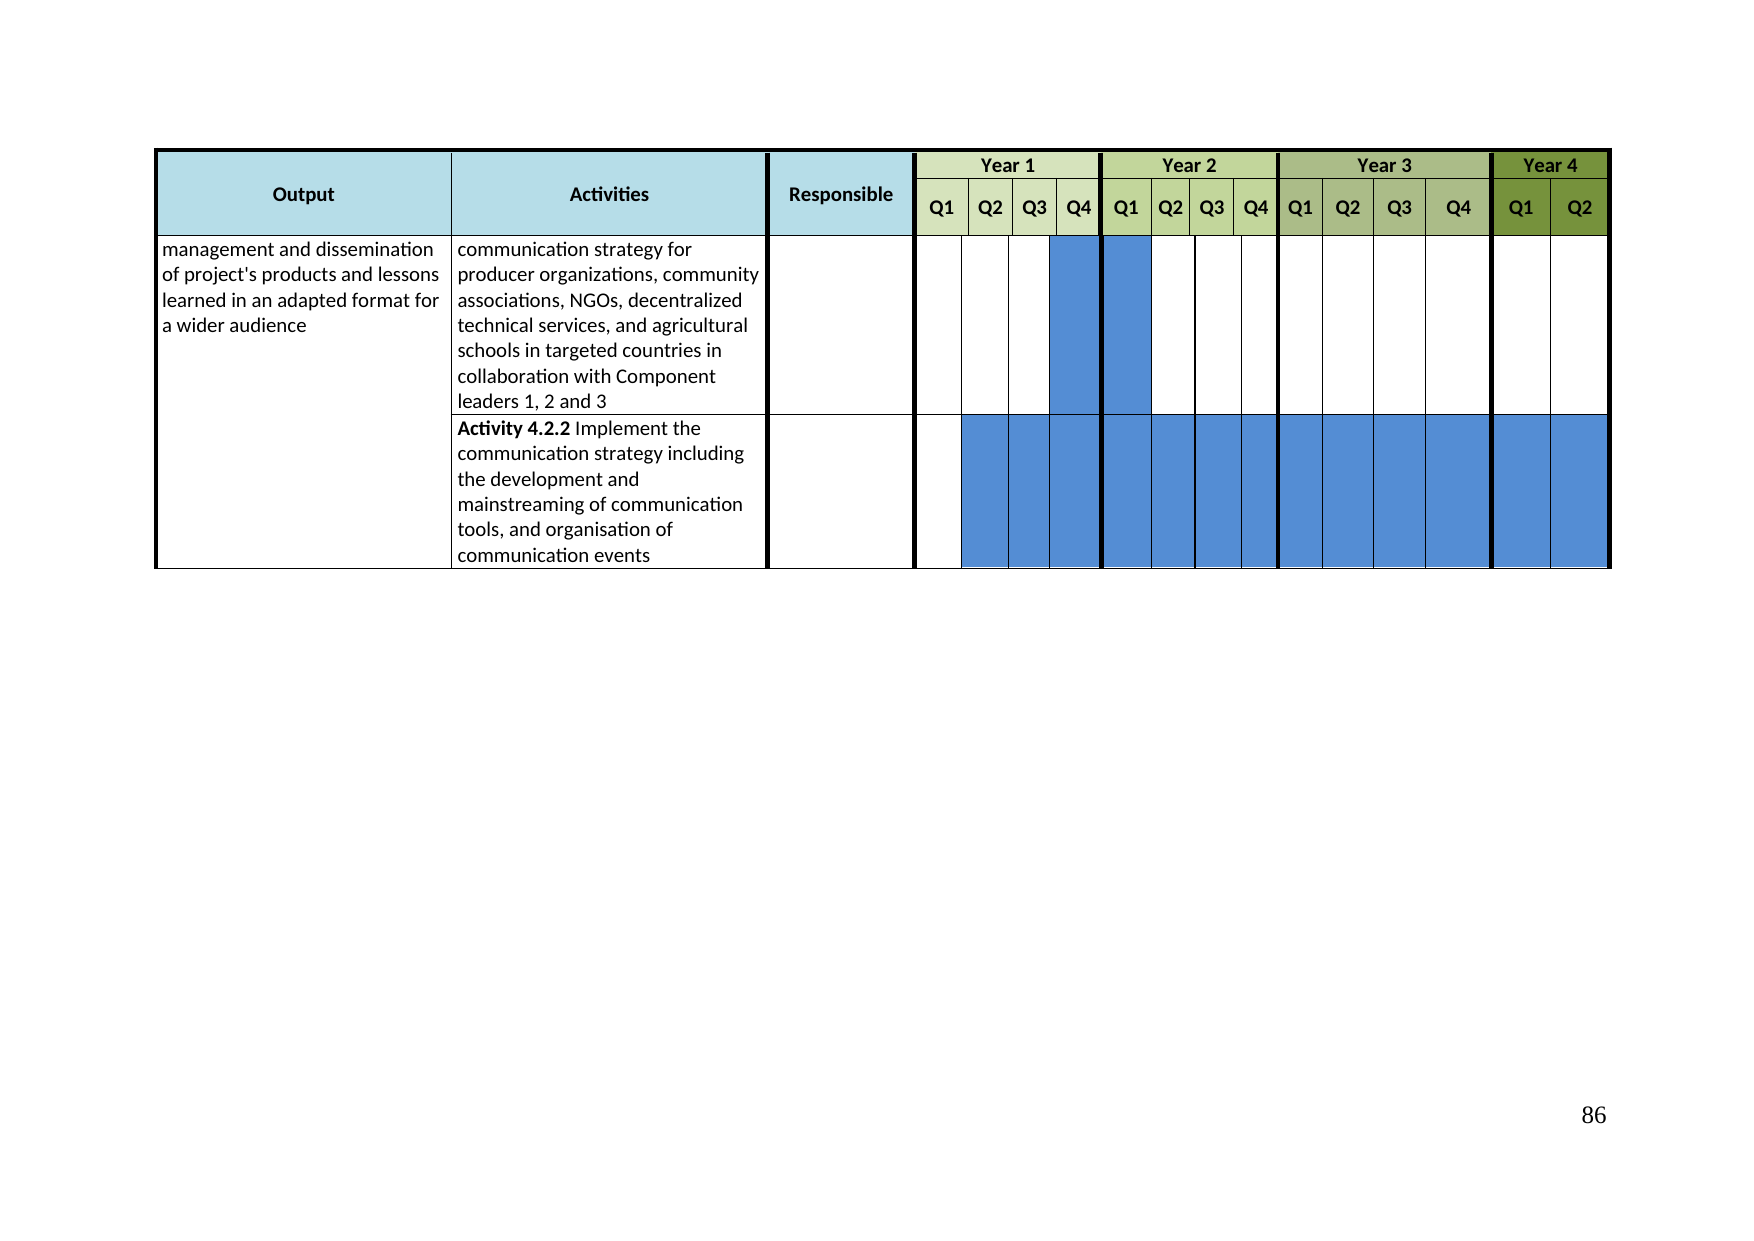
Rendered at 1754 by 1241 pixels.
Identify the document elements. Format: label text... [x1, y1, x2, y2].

table_cell [962, 415, 1008, 567]
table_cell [158, 236, 451, 567]
table_cell [1196, 415, 1241, 567]
table_cell [1104, 236, 1151, 414]
table_cell Q4 [1426, 179, 1489, 235]
table_cell [1323, 415, 1373, 567]
table_cell Q1 [1103, 179, 1151, 235]
table_cell [917, 415, 961, 567]
table_cell [1050, 236, 1099, 414]
table_header Responsible [770, 152, 915, 235]
table_cell Q3 [1190, 179, 1233, 235]
table_cell [770, 236, 912, 414]
table_cell [1494, 236, 1550, 414]
table_cell [1009, 415, 1049, 567]
table_cell [917, 236, 961, 414]
table_cell Q1 [1494, 179, 1550, 235]
table_cell Q2 [969, 179, 1012, 235]
table_cell [1242, 236, 1276, 414]
table_cell [1374, 236, 1425, 414]
table_cell [1104, 415, 1151, 567]
table_cell Q4 [1234, 179, 1276, 235]
table_cell [1426, 415, 1489, 567]
table_header Year 3 [1280, 152, 1491, 178]
table_cell [1050, 415, 1099, 567]
table_header Year 2 [1103, 152, 1278, 178]
table_cell [1323, 236, 1373, 414]
table_cell [1280, 415, 1322, 567]
table_cell [1242, 415, 1276, 567]
table_header Output [158, 152, 451, 235]
table_cell Q2 [1323, 179, 1373, 235]
table_cell [962, 236, 1008, 414]
table_cell [1152, 415, 1194, 567]
table_cell Q3 [1374, 179, 1425, 235]
table_cell [1009, 236, 1049, 414]
table_cell [1551, 236, 1607, 414]
table_cell Q1 [917, 179, 968, 235]
table_cell [1374, 415, 1425, 567]
table_header Year 4 [1494, 152, 1607, 178]
table_cell [1494, 415, 1550, 567]
table_cell Q4 [1057, 179, 1098, 235]
table_cell Q1 [1280, 179, 1322, 235]
table_cell Q2 [1551, 179, 1607, 235]
table_cell [770, 415, 912, 567]
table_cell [452, 236, 765, 414]
table_header Year 1 [917, 152, 1101, 178]
table_cell Q3 [1013, 179, 1056, 235]
table_cell [1280, 236, 1322, 414]
table_cell [1152, 236, 1194, 414]
table_header Activities [452, 152, 767, 235]
table_cell Q2 [1152, 179, 1189, 235]
table_cell Activity 4.2.2 Implement the communication strategy including the development and mainstreaming of communication tools, and organisation of communication events [452, 415, 765, 567]
table_cell [1196, 236, 1241, 414]
table_cell [1551, 415, 1607, 567]
table_cell [1426, 236, 1489, 414]
